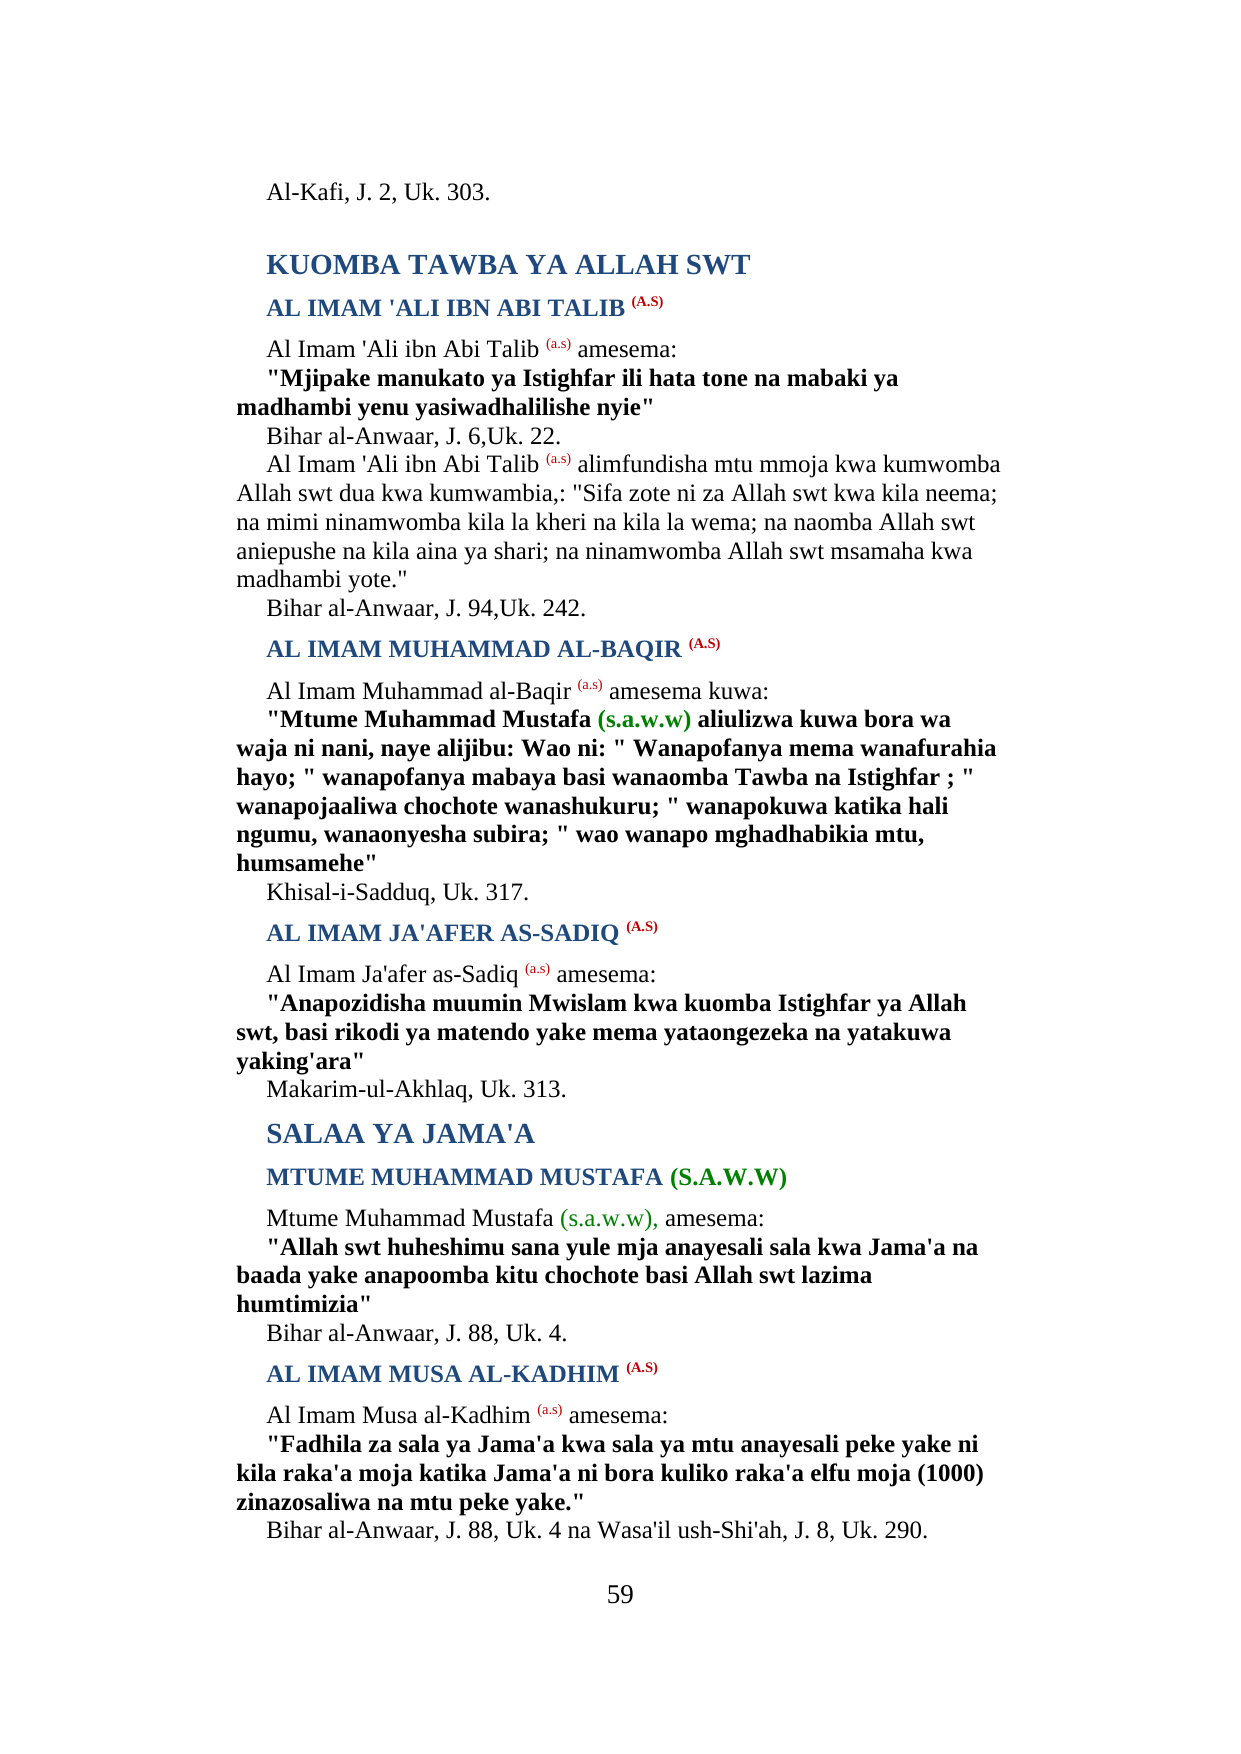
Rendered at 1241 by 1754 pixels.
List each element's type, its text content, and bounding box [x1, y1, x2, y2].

text Bihar al-Anwaar, J. 88, Uk. 4 na Wasa'il ush-Shi'ah, J. 8, Uk. 290. [236, 1516, 1004, 1544]
text Bihar al-Anwaar, J. 88, Uk. 4. [236, 1318, 1004, 1347]
text Khisal-i-Sadduq, Uk. 317. [236, 877, 1004, 906]
subtitle AL IMAM MUHAMMAD AL-BAQIR (A.S) [236, 634, 1004, 663]
text Bihar al-Anwaar, J. 6,Uk. 22. [236, 421, 1004, 449]
text Al Imam Musa al-Kadhim (a.s) amesema: [236, 1401, 1004, 1429]
text Al Imam Muhammad al-Baqir (a.s) amesema kuwa: [236, 676, 1004, 704]
text "Mjipake manukato ya Istighfar ili hata tone na mabaki ya madhambi yenu yasiwadhalilishe nyie" [236, 363, 1004, 421]
text Al-Kafi, J. 2, Uk. 303. [236, 177, 1004, 206]
text "Mtume Muhammad Mustafa (s.a.w.w) aliulizwa kuwa bora wa waja ni nani, naye alijibu: Wao ni: " Wanapofanya mema wanafurahia hayo; " wanapofanya mabaya basi wanaomba Tawba na Istighfar ; " wanapojaaliwa chochote wanashukuru; " wanapokuwa katika hali ngumu, wanaonyesha subira; " wao wanapo mghadhabikia mtu, humsamehe" [236, 704, 1004, 877]
text Bihar al-Anwaar, J. 94,Uk. 242. [236, 593, 1004, 622]
text "Anapozidisha muumin Mwislam kwa kuomba Istighfar ya Allah swt, basi rikodi ya matendo yake mema yataongezeka na yatakuwa yaking'ara" [236, 988, 1004, 1074]
subtitle MTUME MUHAMMAD MUSTAFA (S.A.W.W) [236, 1162, 1004, 1191]
text Makarim-ul-Akhlaq, Uk. 313. [236, 1074, 1004, 1103]
text "Fadhila za sala ya Jama'a kwa sala ya mtu anayesali peke yake ni kila raka'a moja katika Jama'a ni bora kuliko raka'a elfu moja (1000) zinazosaliwa na mtu peke yake." [236, 1429, 1004, 1516]
subtitle SALAA YA JAMA'A [236, 1116, 1004, 1149]
text "Allah swt huheshimu sana yule mja anayesali sala kwa Jama'a na baada yake anapoomba kitu chochote basi Allah swt lazima humtimizia" [236, 1232, 1004, 1318]
subtitle AL IMAM MUSA AL-KADHIM (A.S) [236, 1359, 1004, 1388]
text Al Imam 'Ali ibn Abi Talib (a.s) alimfundisha mtu mmoja kwa kumwomba Allah swt dua kwa kumwambia,: "Sifa zote ni za Allah swt kwa kila neema; na mimi ninamwomba kila la kheri na kila la wema; na naomba Allah swt aniepushe na kila aina ya shari; na ninamwomba Allah swt msamaha kwa madhambi yote." [236, 449, 1004, 593]
text Al Imam 'Ali ibn Abi Talib (a.s) amesema: [236, 334, 1004, 363]
text Mtume Muhammad Mustafa (s.a.w.w), amesema: [236, 1203, 1004, 1232]
subtitle AL IMAM 'ALI IBN ABI TALIB (A.S) [236, 293, 1004, 322]
subtitle AL IMAM JA'AFER AS-SADIQ (A.S) [236, 918, 1004, 947]
subtitle KUOMBA TAWBA YA ALLAH SWT [236, 247, 1004, 281]
text Al Imam Ja'afer as-Sadiq (a.s) amesema: [236, 959, 1004, 988]
